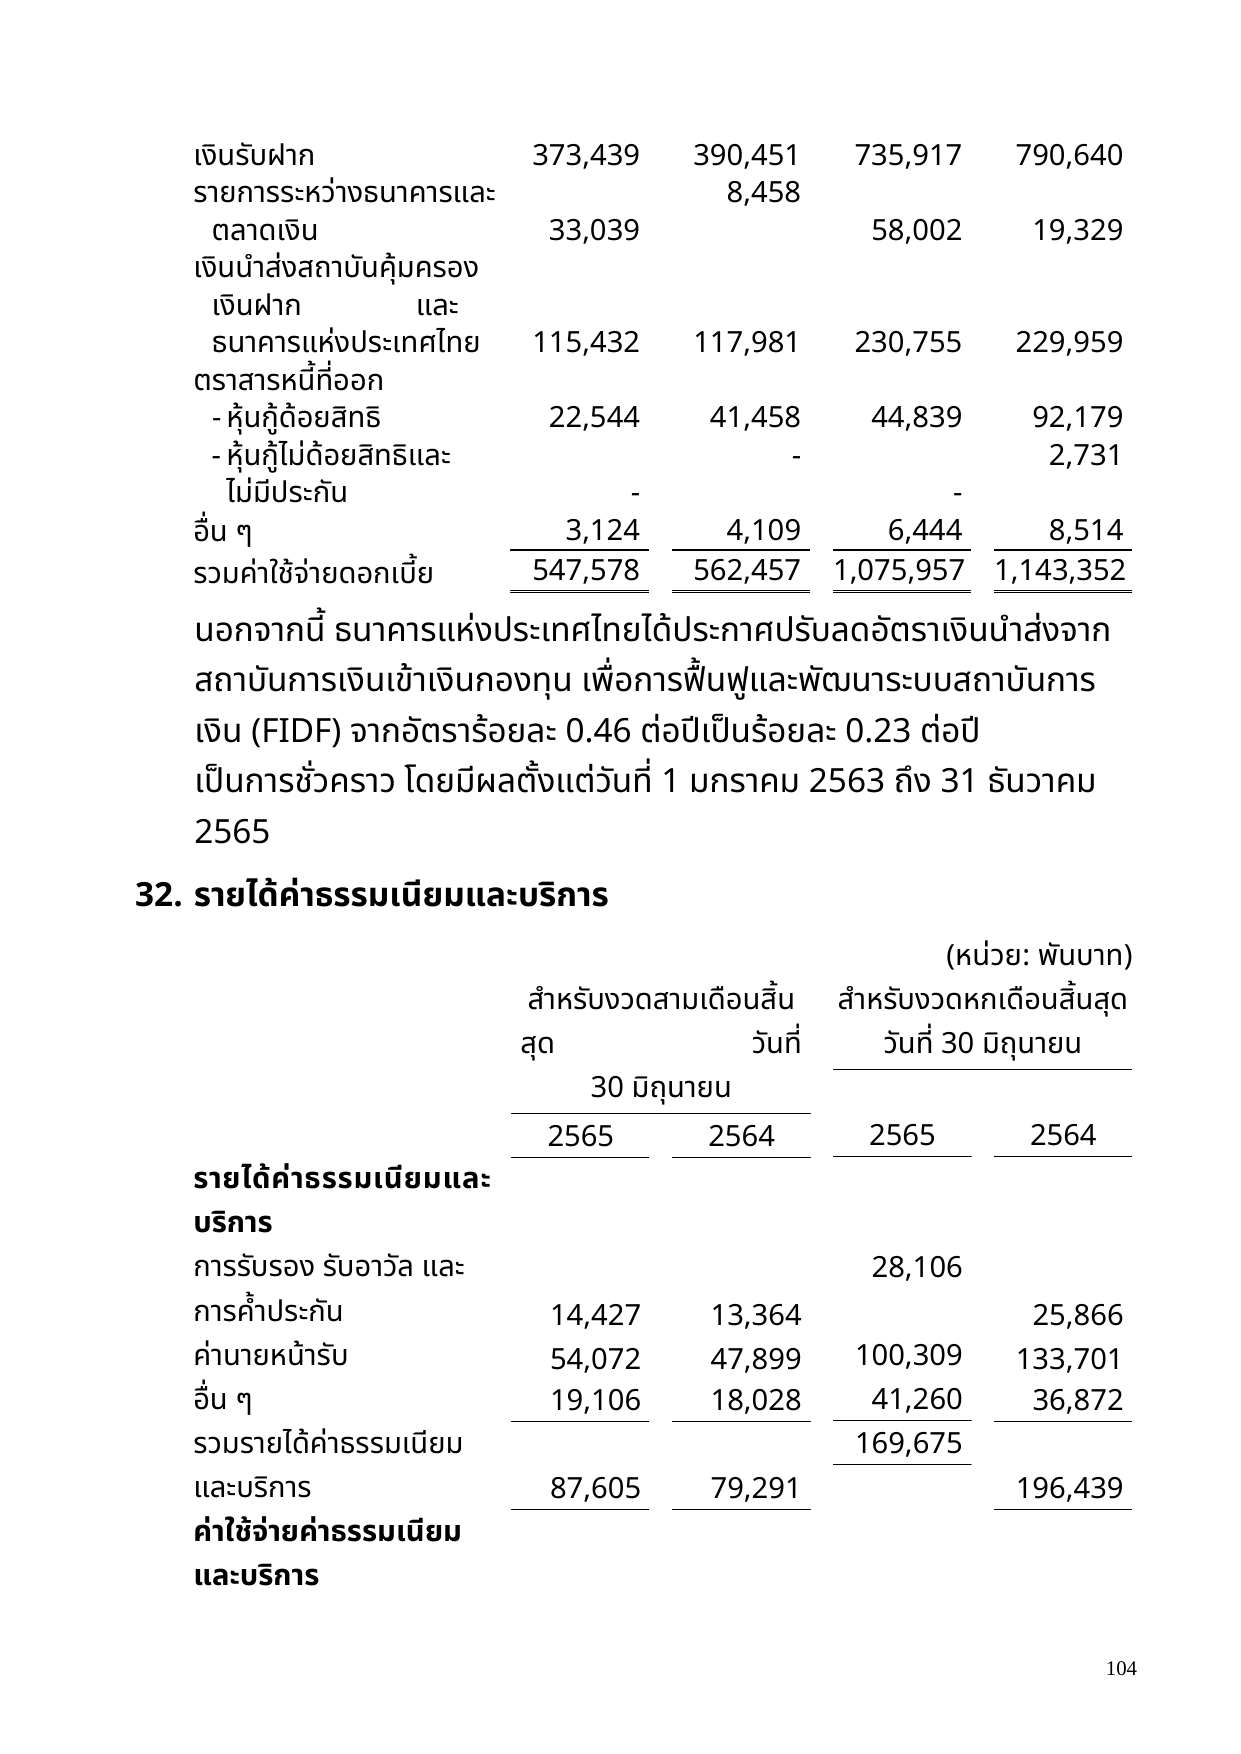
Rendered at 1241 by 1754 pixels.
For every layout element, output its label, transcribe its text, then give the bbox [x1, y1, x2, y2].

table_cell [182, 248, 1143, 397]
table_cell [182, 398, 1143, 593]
subtitle รายได้ค่าธรรมเนียมและบริการ [135, 871, 1137, 921]
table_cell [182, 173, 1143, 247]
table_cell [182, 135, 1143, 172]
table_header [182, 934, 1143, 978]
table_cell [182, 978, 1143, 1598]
text นอกจากนี้ ธนาคารแห่งประเทศไทยได้ประกาศปรับลดอัตราเงินนำส่งจากสถาบันการเงินเข้าเงินกองทุน เพื่อการฟื้นฟูและพัฒนาระบบสถาบันการเงิน (FIDF) จากอัตราร้อยละ 0.46 ต่อปีเป็นร้อยละ 0.23 ต่อปี เป็นการชั่วคราว โดยมีผลตั้งแต่วันที่ 1 มกราคม 2563 ถึง 31 ธันวาคม 2565 [194, 606, 1137, 858]
